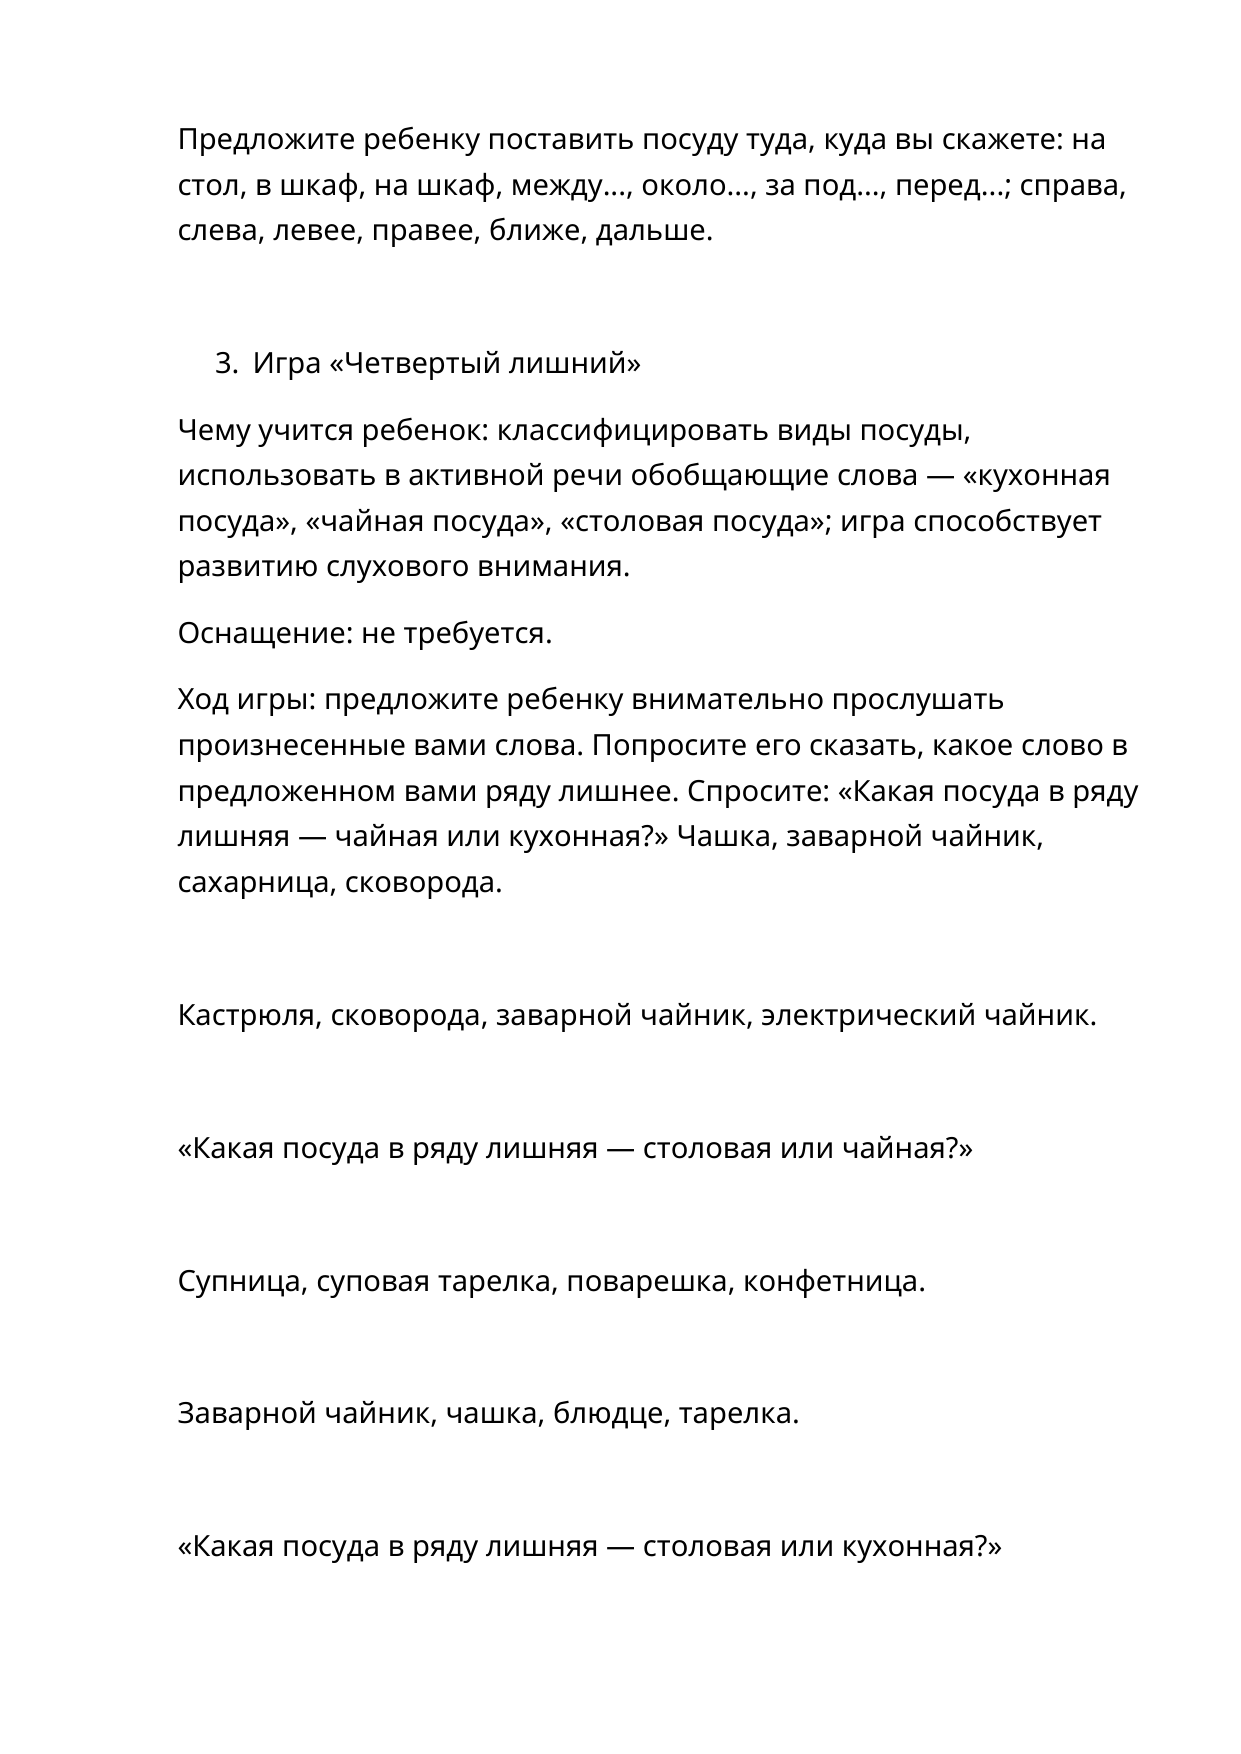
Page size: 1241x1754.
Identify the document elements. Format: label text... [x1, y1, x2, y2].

text Супница, суповая тарелка, поварешка, конфетница. [177, 1260, 1152, 1299]
text Предложите ребенку поставить посуду туда, куда вы скажете: на стол, в шкаф, на шкаф, между..., около..., за под..., перед...; справа, слева, левее, правее, ближе, дальше. [177, 118, 1152, 249]
text Ход игры: предложите ребенку внимательно прослушать произнесенные вами слова. Попросите его сказать, какое слово в предложенном вами ряду лишнее. Спросите: «Какая посуда в ряду лишняя — чайная или кухонная?» Чашка, заварной чайник, сахарница, сковорода. [177, 678, 1152, 901]
text «Какая посуда в ряду лишняя — столовая или кухонная?» [177, 1526, 1152, 1565]
list Игра «Четвертый лишний» [215, 342, 1152, 382]
text Чему учится ребенок: классифицировать виды посуды, использовать в активной речи обобщающие слова — «кухонная посуда», «чайная посуда», «столовая посуда»; игра способствует развитию слухового внимания. [177, 409, 1152, 585]
text Кастрюля, сковорода, заварной чайник, электрический чайник. [177, 994, 1152, 1034]
text Оснащение: не требуется. [177, 612, 1152, 652]
text Заварной чайник, чашка, блюдце, тарелка. [177, 1393, 1152, 1432]
text «Какая посуда в ряду лишняя — столовая или чайная?» [177, 1127, 1152, 1167]
